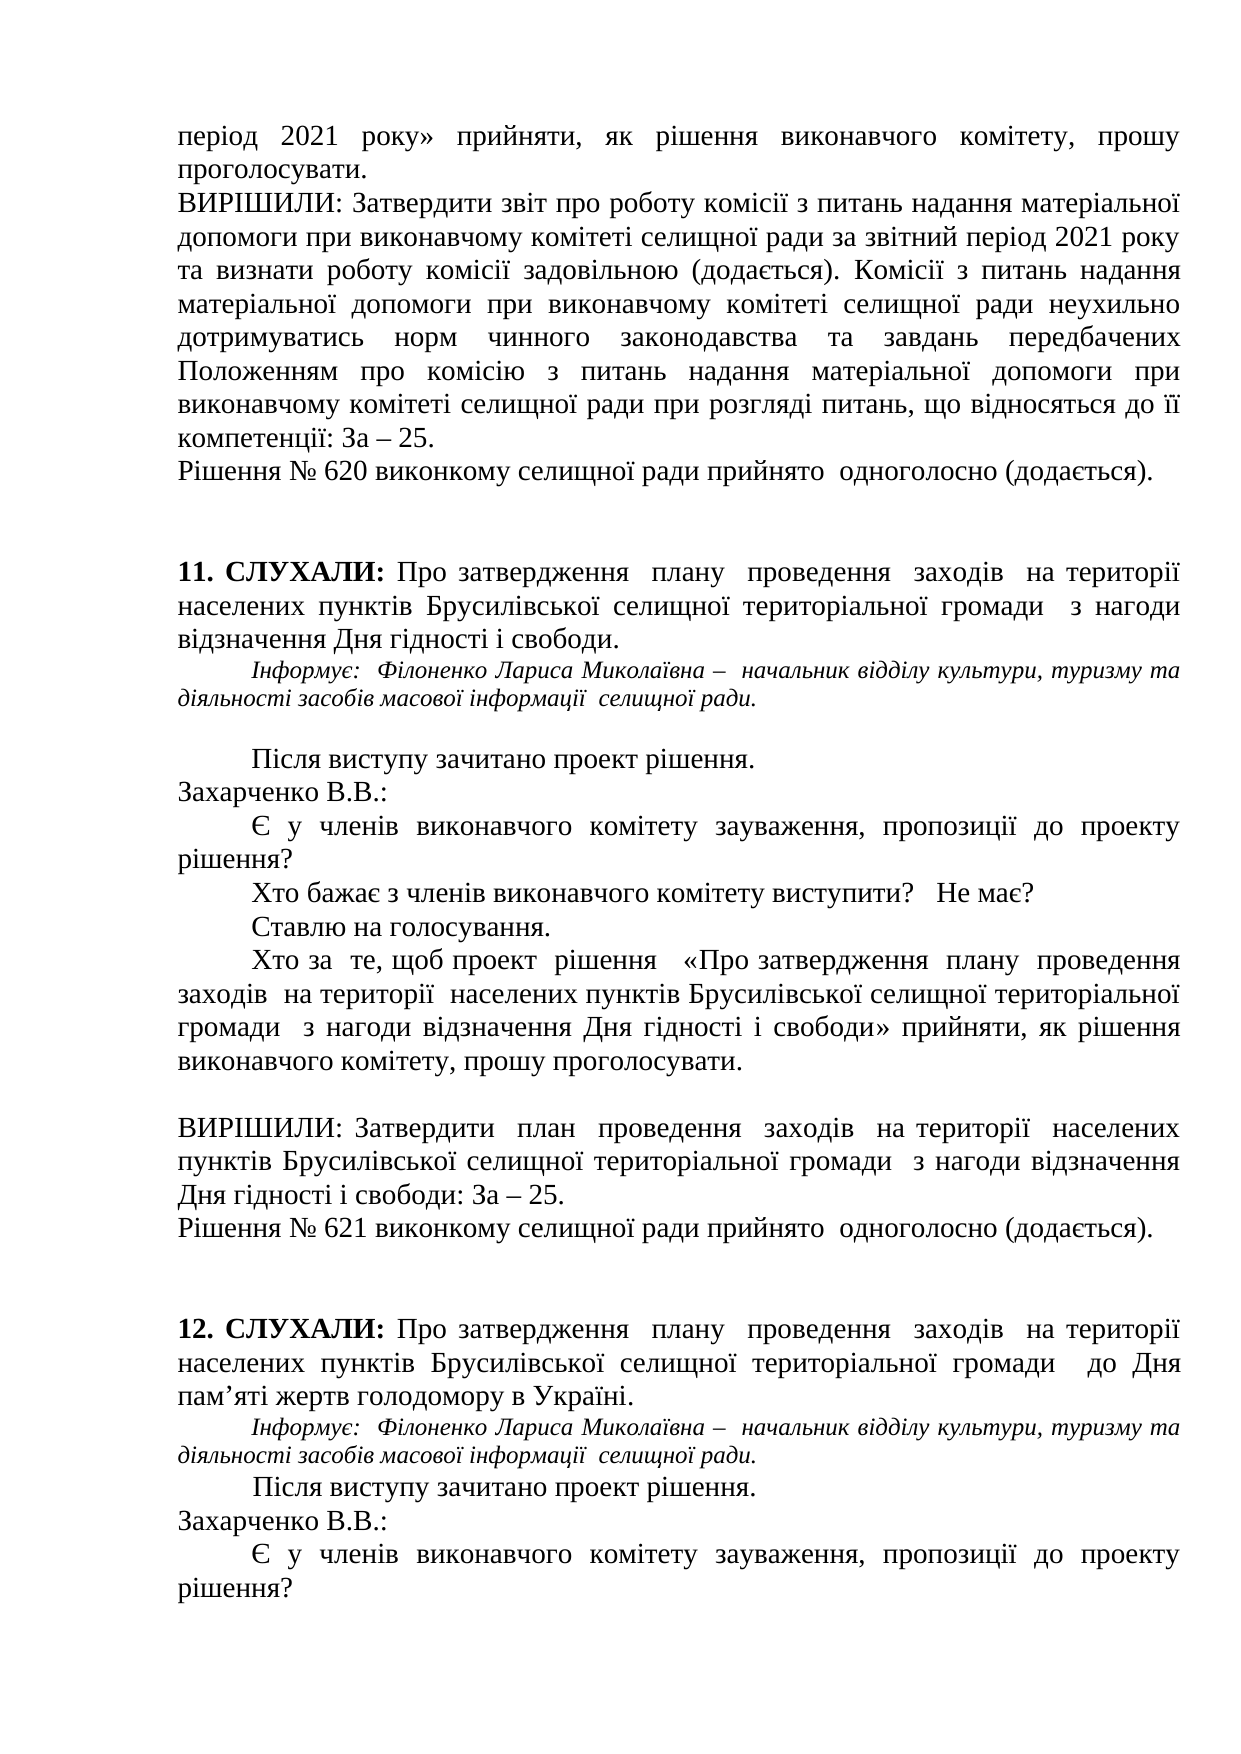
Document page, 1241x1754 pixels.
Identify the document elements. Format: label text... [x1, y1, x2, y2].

text Захарченко В.В.: [177, 1503, 1181, 1536]
text 12. СЛУХАЛИ: Про затвердження плану проведення заходів на території населених пунктів Брусилівської селищної територіальної громади до Дня пам’яті жертв голодомору в Україні. [177, 1311, 1181, 1412]
text Після виступу зачитано проект рішення. [177, 741, 1181, 774]
text Інформує: Філоненко Лариса Миколаївна – начальник відділу культури, туризму та діяльності засобів масової інформації селищної ради. [177, 655, 1181, 712]
text Захарченко В.В.: [177, 774, 1181, 808]
text Хто бажає з членів виконавчого комітету виступити? Не має? [177, 875, 1181, 909]
text Рішення № 620 виконкому селищної ради прийнято одноголосно (додається). [177, 453, 1181, 487]
text Інформує: Філоненко Лариса Миколаївна – начальник відділу культури, туризму та діяльності засобів масової інформації селищної ради. [177, 1412, 1181, 1469]
text ВИРІШИЛИ: Затвердити план проведення заходів на території населених пунктів Брусилівської селищної територіальної громади з нагоди відзначення Дня гідності і свободи: За – 25. [177, 1110, 1181, 1211]
text Після виступу зачитано проект рішення. [177, 1469, 1181, 1503]
text Хто за те, щоб проект рішення «Про затвердження плану проведення заходів на території населених пунктів Брусилівської селищної територіальної громади з нагоди відзначення Дня гідності і свободи» прийняти, як рішення виконавчого комітету, прошу проголосувати. [177, 942, 1181, 1076]
text Є у членів виконавчого комітету зауваження, пропозиції до проекту рішення? [177, 1536, 1181, 1603]
text 11. СЛУХАЛИ: Про затвердження плану проведення заходів на території населених пунктів Брусилівської селищної територіальної громади з нагоди відзначення Дня гідності і свободи. [177, 554, 1181, 655]
text Ставлю на голосування. [177, 909, 1181, 942]
text Є у членів виконавчого комітету зауваження, пропозиції до проекту рішення? [177, 808, 1181, 875]
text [177, 118, 1181, 185]
text Рішення № 621 виконкому селищної ради прийнято одноголосно (додається). [177, 1211, 1181, 1244]
text ВИРІШИЛИ: Затвердити звіт про роботу комісії з питань надання матеріальної допомоги при виконавчому комітеті селищної ради за звітний період 2021 року та визнати роботу комісії задовільною (додається). Комісії з питань надання матеріальної допомоги при виконавчому комітеті селищної ради неухильно дотримуватись норм чинного законодавства та завдань передбачених Положенням про комісію з питань надання матеріальної допомоги при виконавчому комітеті селищної ради при розгляді питань, що відносяться до її компетенції: За – 25. [177, 185, 1181, 453]
